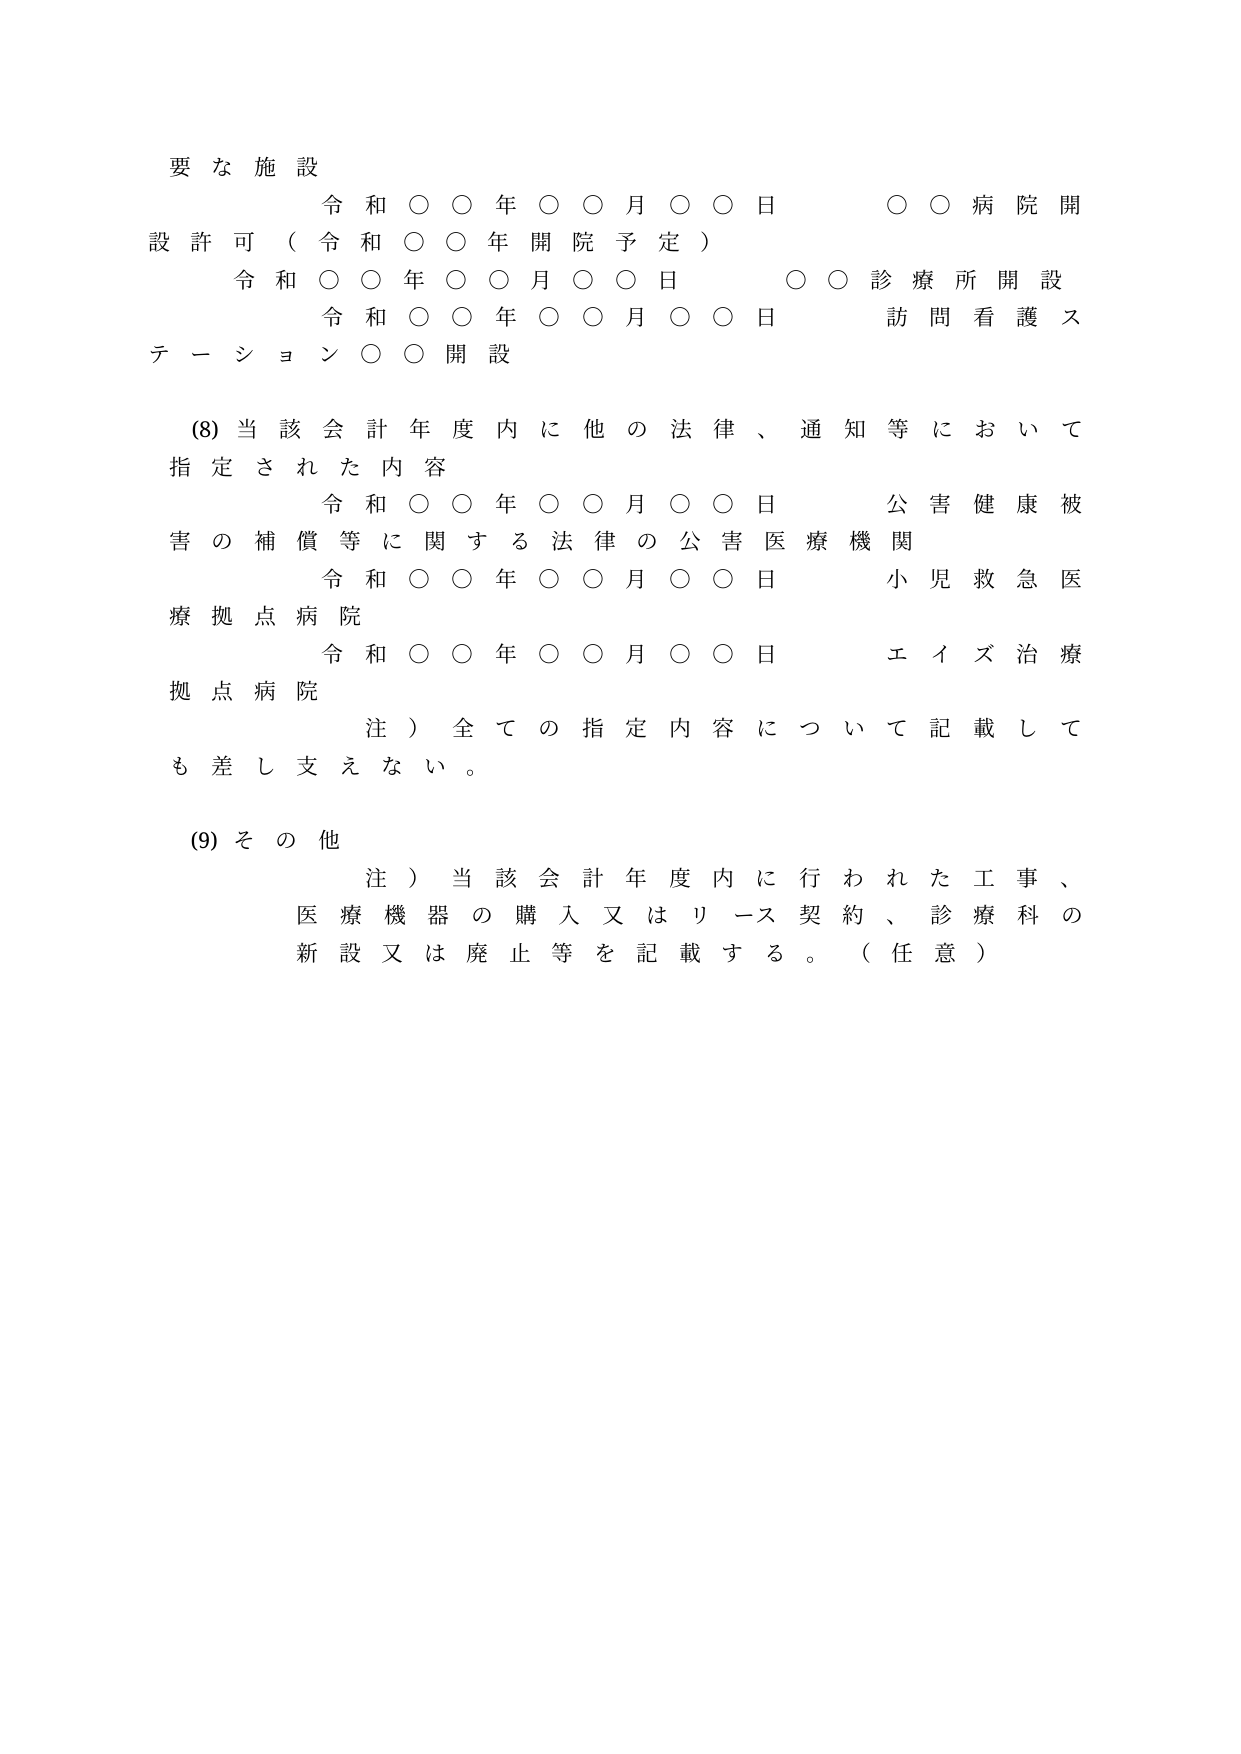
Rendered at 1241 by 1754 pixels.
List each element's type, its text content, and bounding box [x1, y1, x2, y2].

text 令和○○年○○月○○日 小児救急医療拠点病院 [148, 559, 1104, 634]
text 令和○○年○○月○○日 エイズ治療拠点病院 [148, 634, 1104, 709]
text 令和○○年○○月○○日 公害健康被害の補償等に関する法律の公害医療機関 [148, 484, 1104, 559]
text 令和○○年○○月○○日 訪問看護ステーション○○開設 [148, 297, 1104, 372]
text 令和○○年○○月○○日 ○○診療所開設 [148, 260, 1104, 297]
text 令和○○年○○月○○日 ○○病院開設許可（令和○○年開院予定） [148, 185, 1104, 260]
text (8) 当該会計年度内に他の法律、通知等において指定された内容 [148, 409, 1104, 484]
text (9) その他 [148, 821, 1104, 858]
text 注）全ての指定内容について記載しても差し支えない。 [148, 709, 1104, 783]
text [148, 148, 1104, 185]
text 注）当該会計年度内に行われた工事、医療機器の購入又はリース契約、診療科の新設又は廃止等を記載する。（任意） [148, 858, 1104, 970]
